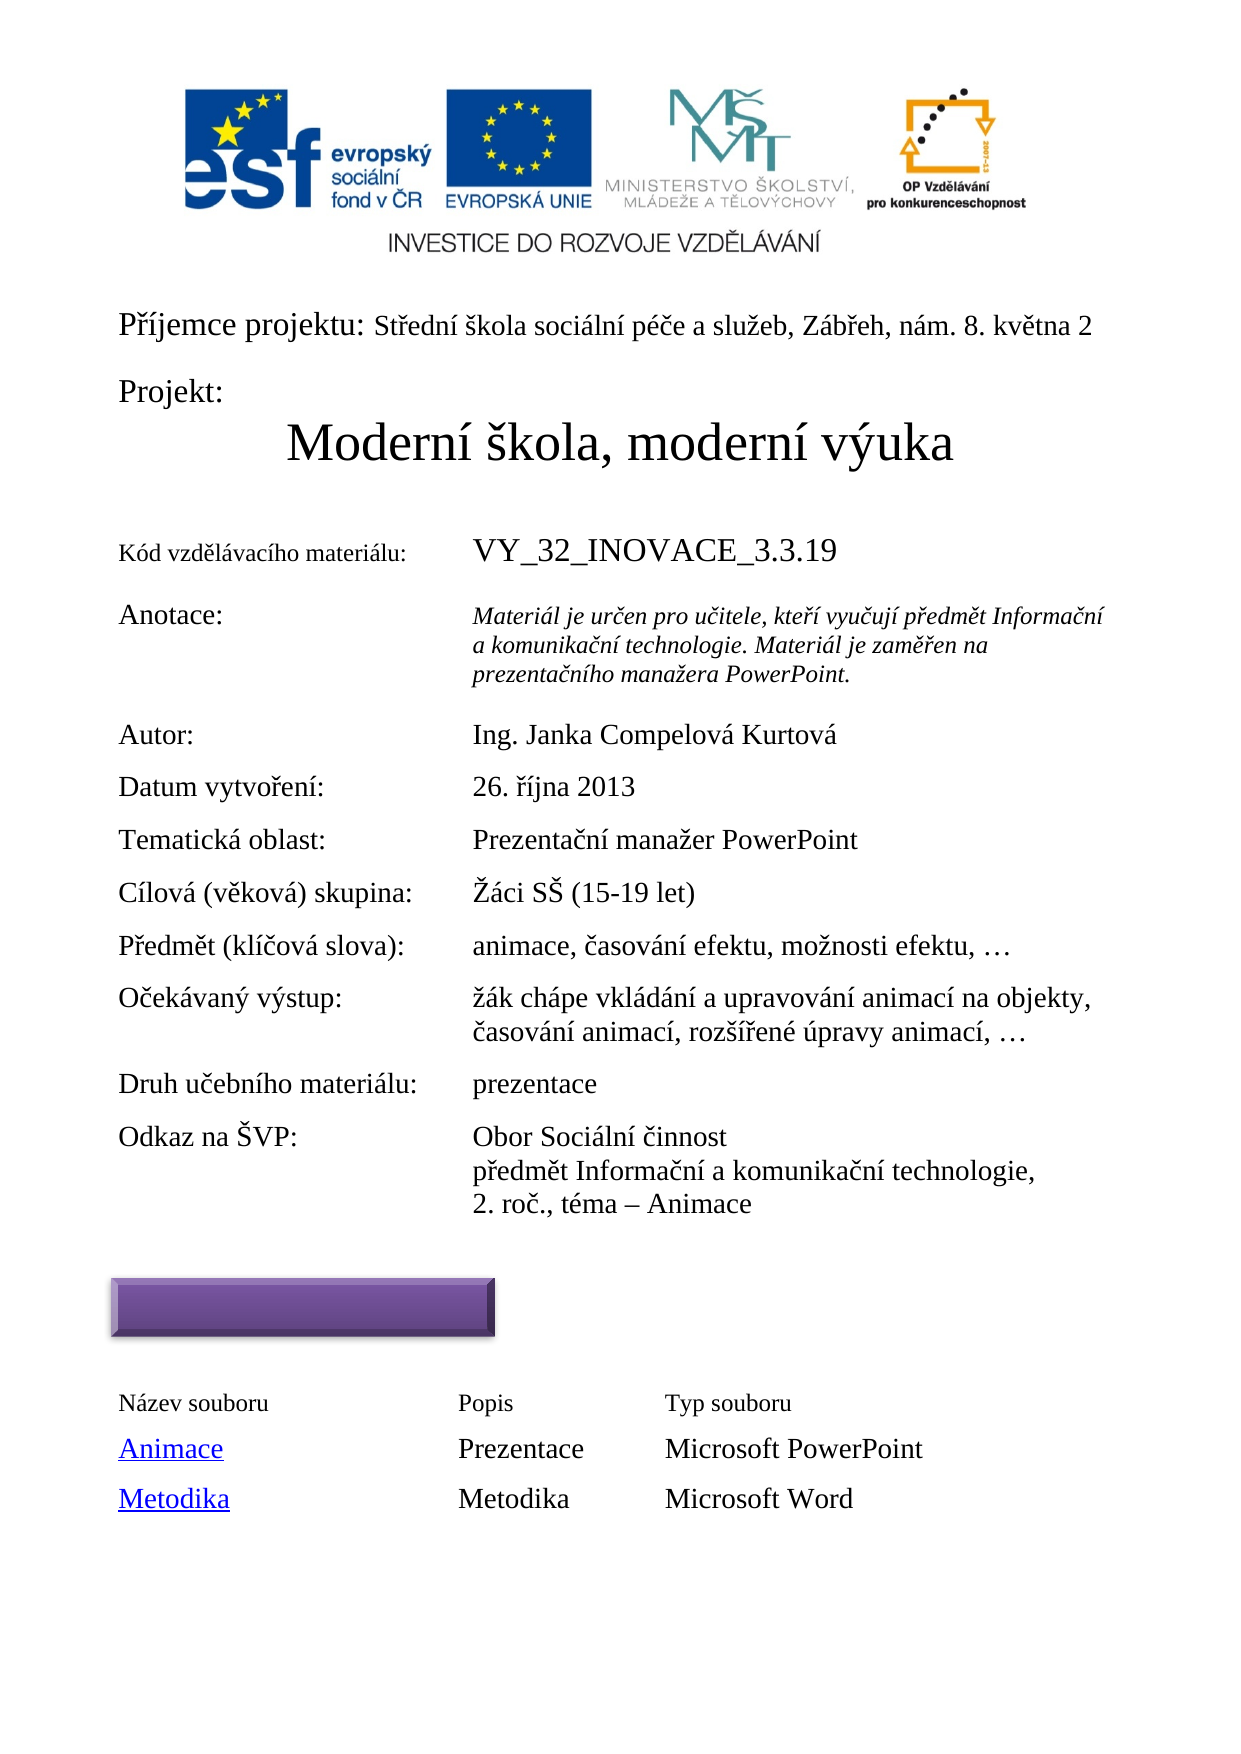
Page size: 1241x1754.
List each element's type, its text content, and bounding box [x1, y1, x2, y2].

text Příjemce projektu: Střední škola sociální péče a služeb, Zábřeh, nám. 8. května 2 [118, 305, 1122, 343]
text Předmět (klíčová slova): animace, časování efektu, možnosti efektu, … [118, 928, 1122, 961]
text Projekt: [118, 372, 1122, 410]
text Anotace: Materiál je určen pro učitele, kteří vyučují předmět Informační a komunikační technologie. Materiál je zaměřen na prezentačního manažera PowerPoint. [118, 597, 1122, 688]
text Metodika Metodika Microsoft Word [118, 1481, 1122, 1514]
text Kód vzdělávacího materiálu: VY_32_INOVACE_3.3.19 [118, 530, 1122, 568]
text 2. roč., téma – Animace [118, 1186, 1122, 1220]
text Tematická oblast: Prezentační manažer PowerPoint [118, 822, 1122, 856]
text Autor: Ing. Janka Compelová Kurtová [118, 717, 1122, 750]
text Druh učebního materiálu: prezentace [118, 1067, 1122, 1100]
picture [140, 51, 1083, 282]
text Očekávaný výstup: žák chápe vkládání a upravování animací na objekty, časování animací, rozšířené úpravy animací, … [118, 980, 1122, 1047]
text Animace Prezentace Microsoft PowerPoint [118, 1431, 1122, 1464]
text Datum vytvoření: 26. října 2013 [118, 769, 1122, 803]
text Název souboru Popis Typ souboru [118, 1388, 1122, 1416]
text Cílová (věková) skupina: Žáci SŠ (15-19 let) [118, 875, 1122, 908]
text Moderní škola, moderní výuka [118, 410, 1122, 472]
text předmět Informační a komunikační technologie, [118, 1153, 1122, 1186]
text Odkaz na ŠVP: Obor Sociální činnost [118, 1119, 1122, 1153]
